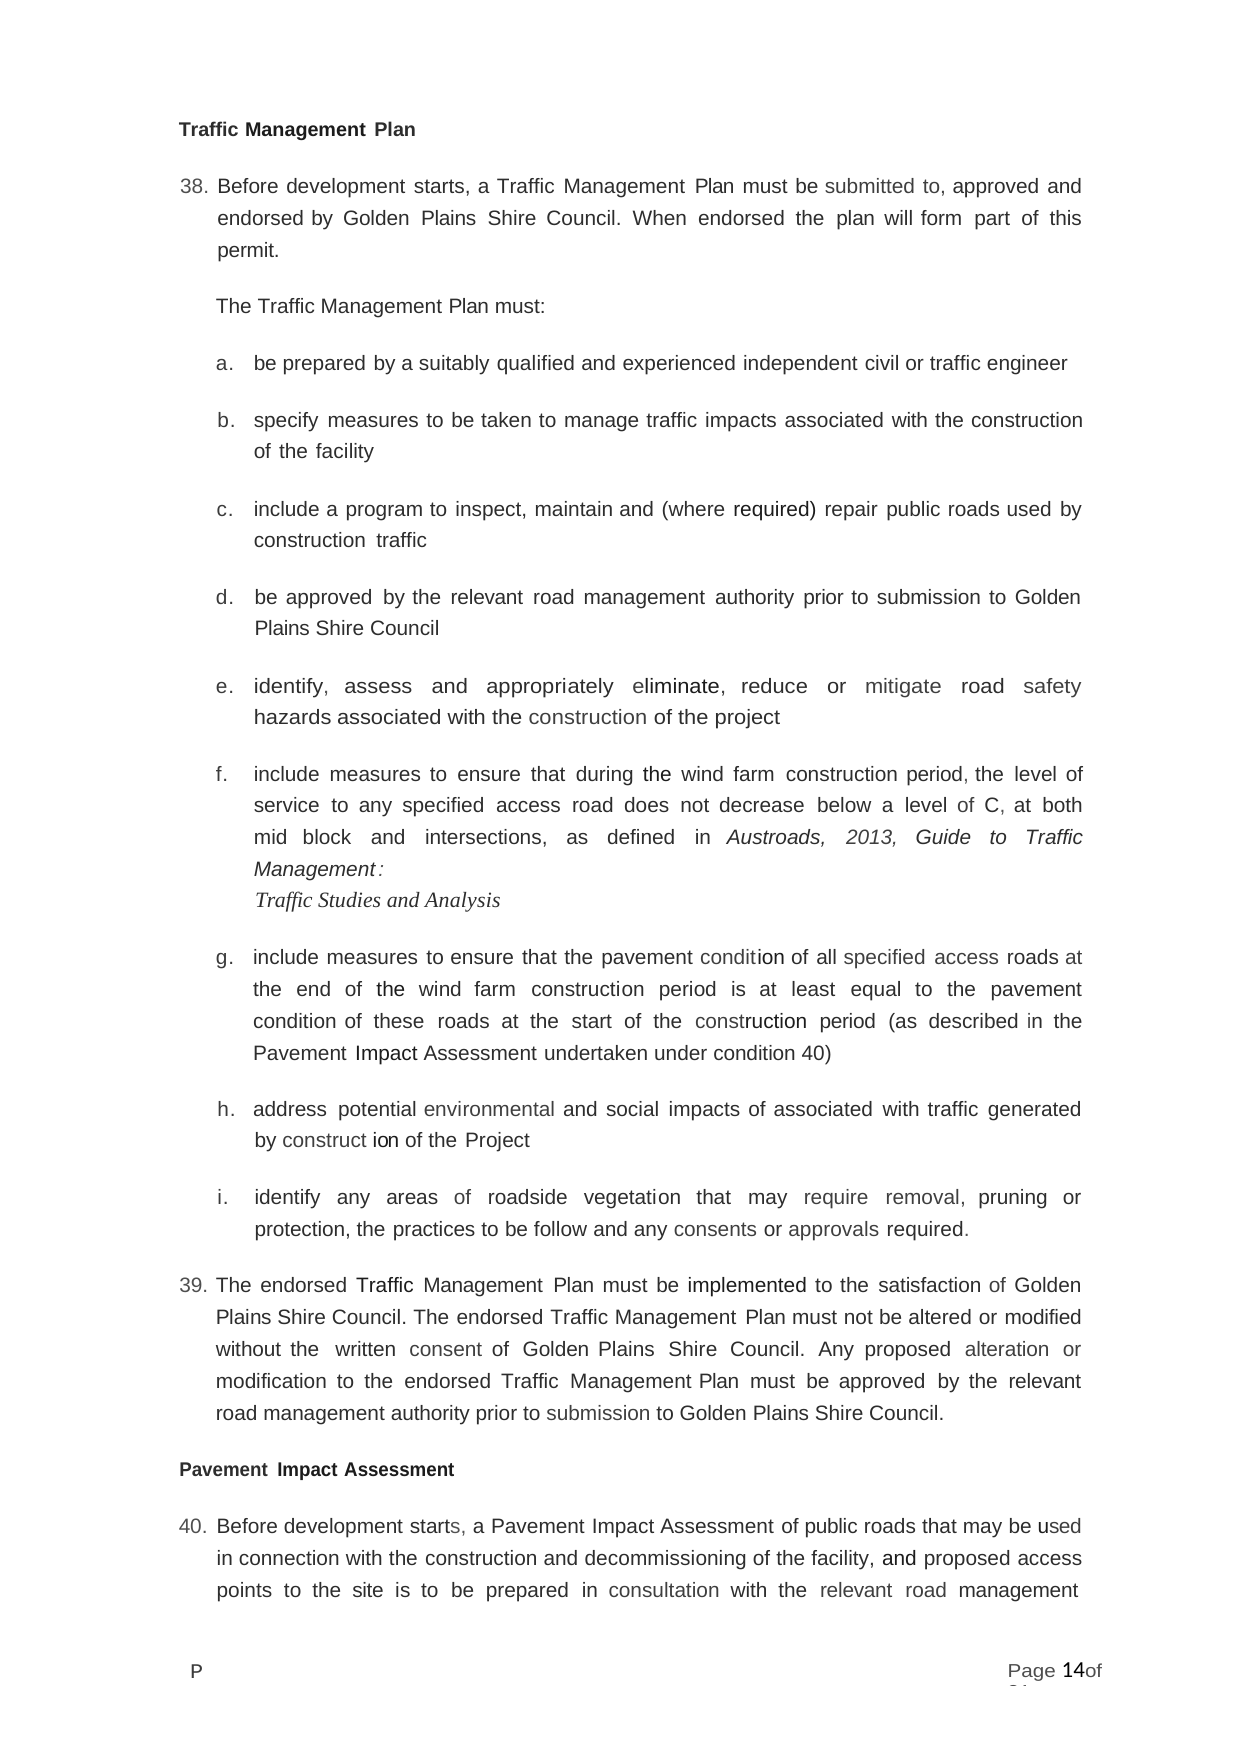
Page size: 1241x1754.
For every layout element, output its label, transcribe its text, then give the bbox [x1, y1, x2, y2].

list be prepared by a suitably qualified and experienced independent civil or traffic engineer [216, 351, 1132, 375]
list Before development starts, a Pavement Impact Assessment of public roads that may be used in connection with the construction and decommissioning of the facility, and proposed access points to the site is to be prepared in consultation with the relevant road management [178, 1514, 1082, 1602]
list Before development starts, a Traffic Management Plan must be submitted to, approved and endorsed by Golden Plains Shire Council. When endorsed the plan will form part of this permit. [180, 174, 1083, 261]
list be approved by the relevant road management authority prior to submission to Golden Plains Shire Council [216, 585, 1082, 640]
list identify any areas of roadside vegetation that may require removal, pruning or protection, the practices to be follow and any consents or approvals required. [217, 1185, 1082, 1241]
list specify measures to be taken to manage traffic impacts associated with the construction of the facility [217, 408, 1083, 463]
text Pavement Impact Assessment [179, 1458, 1132, 1481]
list address potential environmental and social impacts of associated with traffic generated by construct ion of the Project [217, 1097, 1082, 1152]
text The Traffic Management Plan must: [216, 294, 1132, 318]
list include measures to ensure that during the wind farm construction period, the level of service to any specified access road does not decrease below a level of C, at both mid­ block and intersections, as defined in Austroads, 2013, Guide to Traffic Management: [216, 762, 1083, 881]
text Traffic Studies and Analysis [167, 889, 588, 912]
list The endorsed Traffic Management Plan must be implemented to the satisfaction of Golden Plains Shire Council. The endorsed Traffic Management Plan must not be altered or modified without the written consent of Golden Plains Shire Council. Any proposed alteration or modification to the endorsed Traffic Management Plan must be approved by the relevant road management authority prior to submission to Golden Plains Shire Council. [179, 1273, 1082, 1424]
text Traffic Management Plan [178, 118, 1132, 141]
list include a program to inspect, maintain and (where required) repair public roads used by construction traffic [216, 497, 1082, 552]
list include measures to ensure that the pavement condition of all specified access roads at the end of the wind farm construction period is at least equal to the pavement condition of these roads at the start of the construction period (as described in the Pavement Impact Assessment undertaken under condition 40) [216, 945, 1083, 1064]
list identify, assess and appropriately eliminate, reduce or mitigate road safety hazards associated with the construction of the project [216, 674, 1082, 729]
